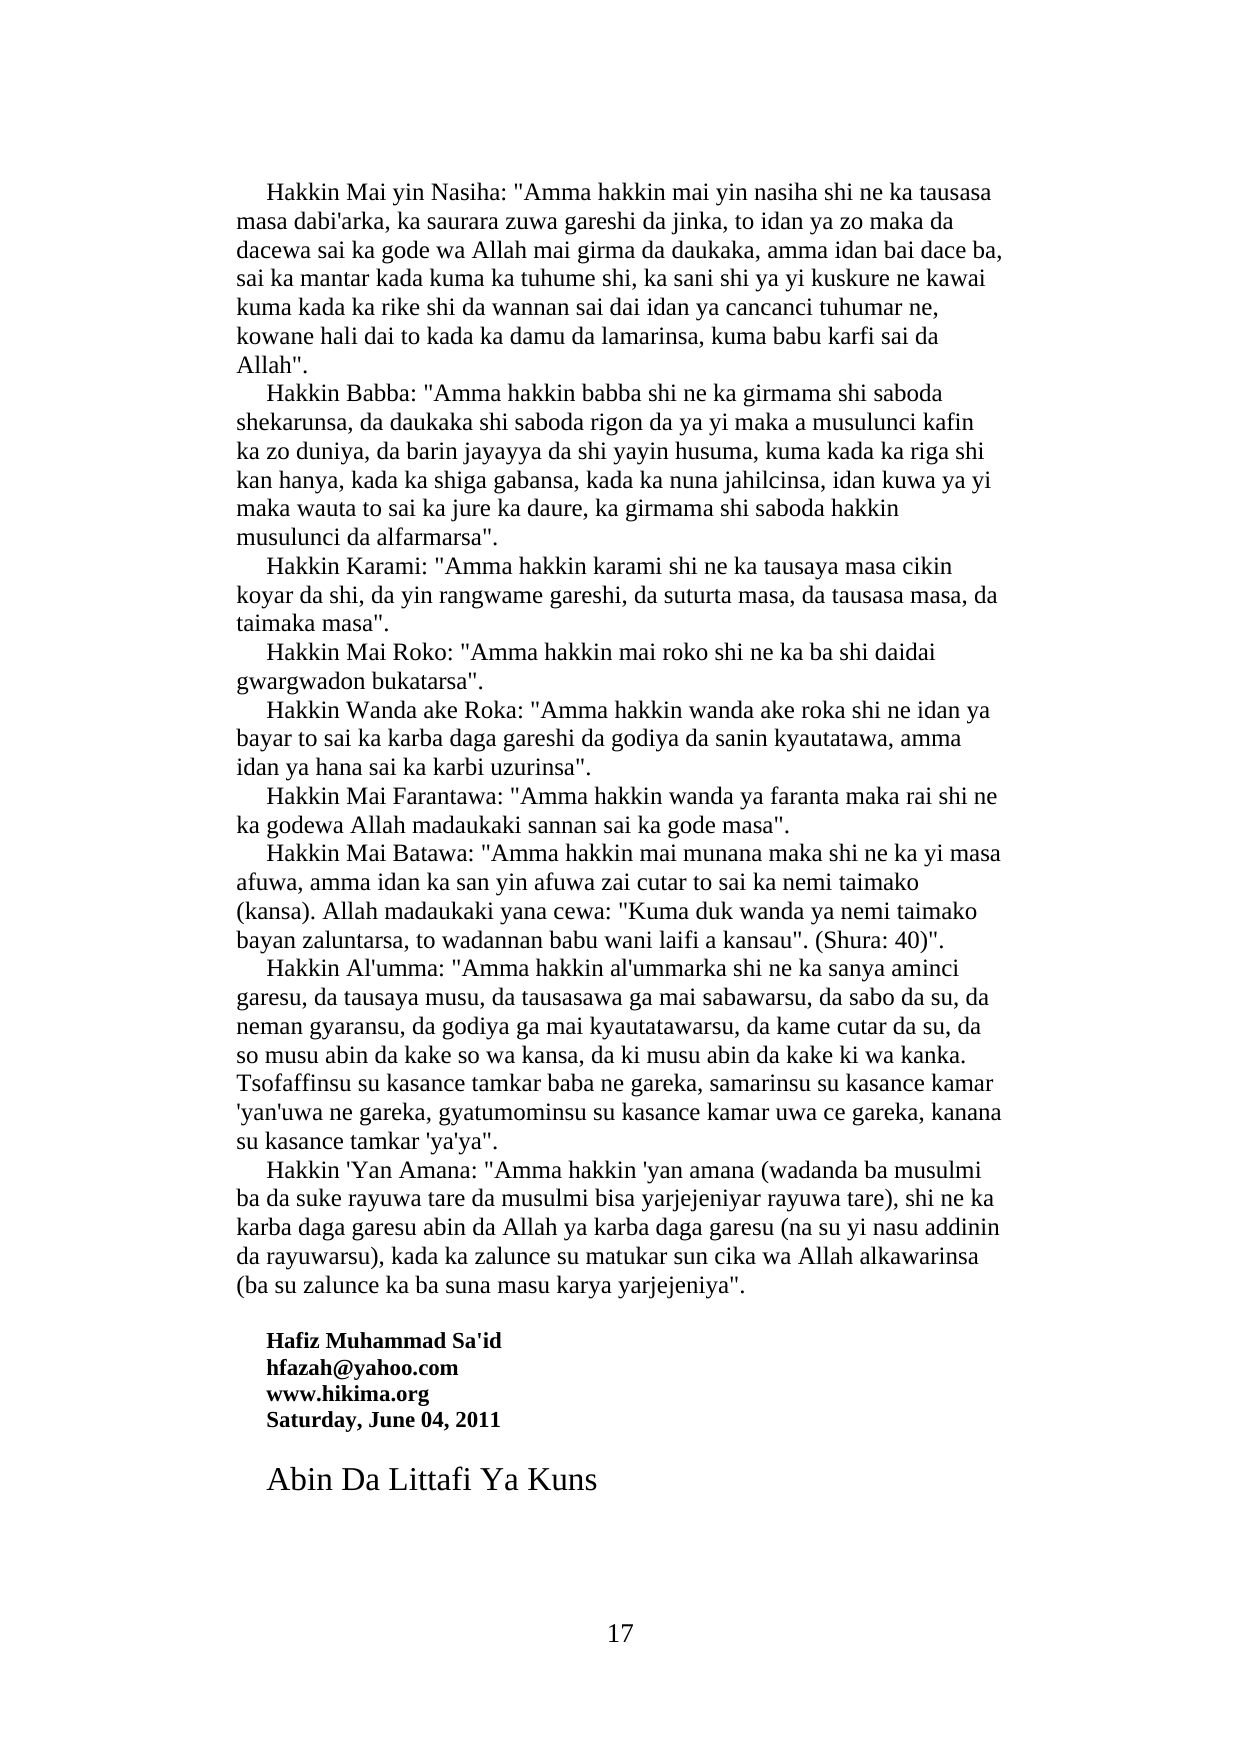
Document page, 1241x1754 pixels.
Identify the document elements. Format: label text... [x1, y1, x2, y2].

text Hakkin Mai Batawa: "Amma hakkin mai munana maka shi ne ka yi masa afuwa, amma idan ka san yin afuwa zai cutar to sai ka nemi taimako (kansa). Allah madaukaki yana cewa: "Kuma duk wanda ya nemi taimako bayan zaluntarsa, to wadannan babu wani laifi a kansau". (Shura: 40)". [236, 838, 1004, 953]
text hfazah@yahoo.com [236, 1353, 1004, 1380]
text Saturday, June 04, 2011 [236, 1406, 1004, 1433]
text www.hikima.org [236, 1380, 1004, 1406]
text Hafiz Muhammad Sa'id [236, 1327, 1004, 1353]
text Hakkin 'Yan Amana: "Amma hakkin 'yan amana (wadanda ba musulmi ba da suke rayuwa tare da musulmi bisa yarjejeniyar rayuwa tare), shi ne ka karba daga garesu abin da Allah ya karba daga garesu (na su yi nasu addinin da rayuwarsu), kada ka zalunce su matukar sun cika wa Allah alkawarinsa (ba su zalunce ka ba suna masu karya yarjejeniya". [236, 1155, 1004, 1298]
text Hakkin Al'umma: "Amma hakkin al'ummarka shi ne ka sanya aminci garesu, da tausaya musu, da tausasawa ga mai sabawarsu, da sabo da su, da neman gyaransu, da godiya ga mai kyautatawarsu, da kame cutar da su, da so musu abin da kake so wa kansa, da ki musu abin da kake ki wa kanka. Tsofaffinsu su kasance tamkar baba ne gareka, samarinsu su kasance kamar 'yan'uwa ne gareka, gyatumominsu su kasance kamar uwa ce gareka, kanana su kasance tamkar 'ya'ya". [236, 953, 1004, 1155]
text Hakkin Karami: "Amma hakkin karami shi ne ka tausaya masa cikin koyar da shi, da yin rangwame gareshi, da suturta masa, da tausasa masa, da taimaka masa". [236, 551, 1004, 637]
text Hakkin Wanda ake Roka: "Amma hakkin wanda ake roka shi ne idan ya bayar to sai ka karba daga gareshi da godiya da sanin kyautatawa, amma idan ya hana sai ka karbi uzurinsa". [236, 695, 1004, 781]
text Hakkin Babba: "Amma hakkin babba shi ne ka girmama shi saboda shekarunsa, da daukaka shi saboda rigon da ya yi maka a musulunci kafin ka zo duniya, da barin jayayya da shi yayin husuma, kuma kada ka riga shi kan hanya, kada ka shiga gabansa, kada ka nuna jahilcinsa, idan kuwa ya yi maka wauta to sai ka jure ka daure, ka girmama shi saboda hakkin musulunci da alfarmarsa". [236, 378, 1004, 551]
text Hakkin Mai Roko: "Amma hakkin mai roko shi ne ka ba shi daidai gwargwadon bukatarsa". [236, 637, 1004, 695]
text Hakkin Mai yin Nasiha: "Amma hakkin mai yin nasiha shi ne ka tausasa masa dabi'arka, ka saurara zuwa gareshi da jinka, to idan ya zo maka da dacewa sai ka gode wa Allah mai girma da daukaka, amma idan bai dace ba, sai ka mantar kada kuma ka tuhume shi, ka sani shi ya yi kuskure ne kawai kuma kada ka rike shi da wannan sai dai idan ya cancanci tuhumar ne, kowane hali dai to kada ka damu da lamarinsa, kuma babu karfi sai da Allah". [236, 177, 1004, 378]
text Hakkin Mai Farantawa: "Amma hakkin wanda ya faranta maka rai shi ne ka godewa Allah madaukaki sannan sai ka gode masa". [236, 781, 1004, 838]
